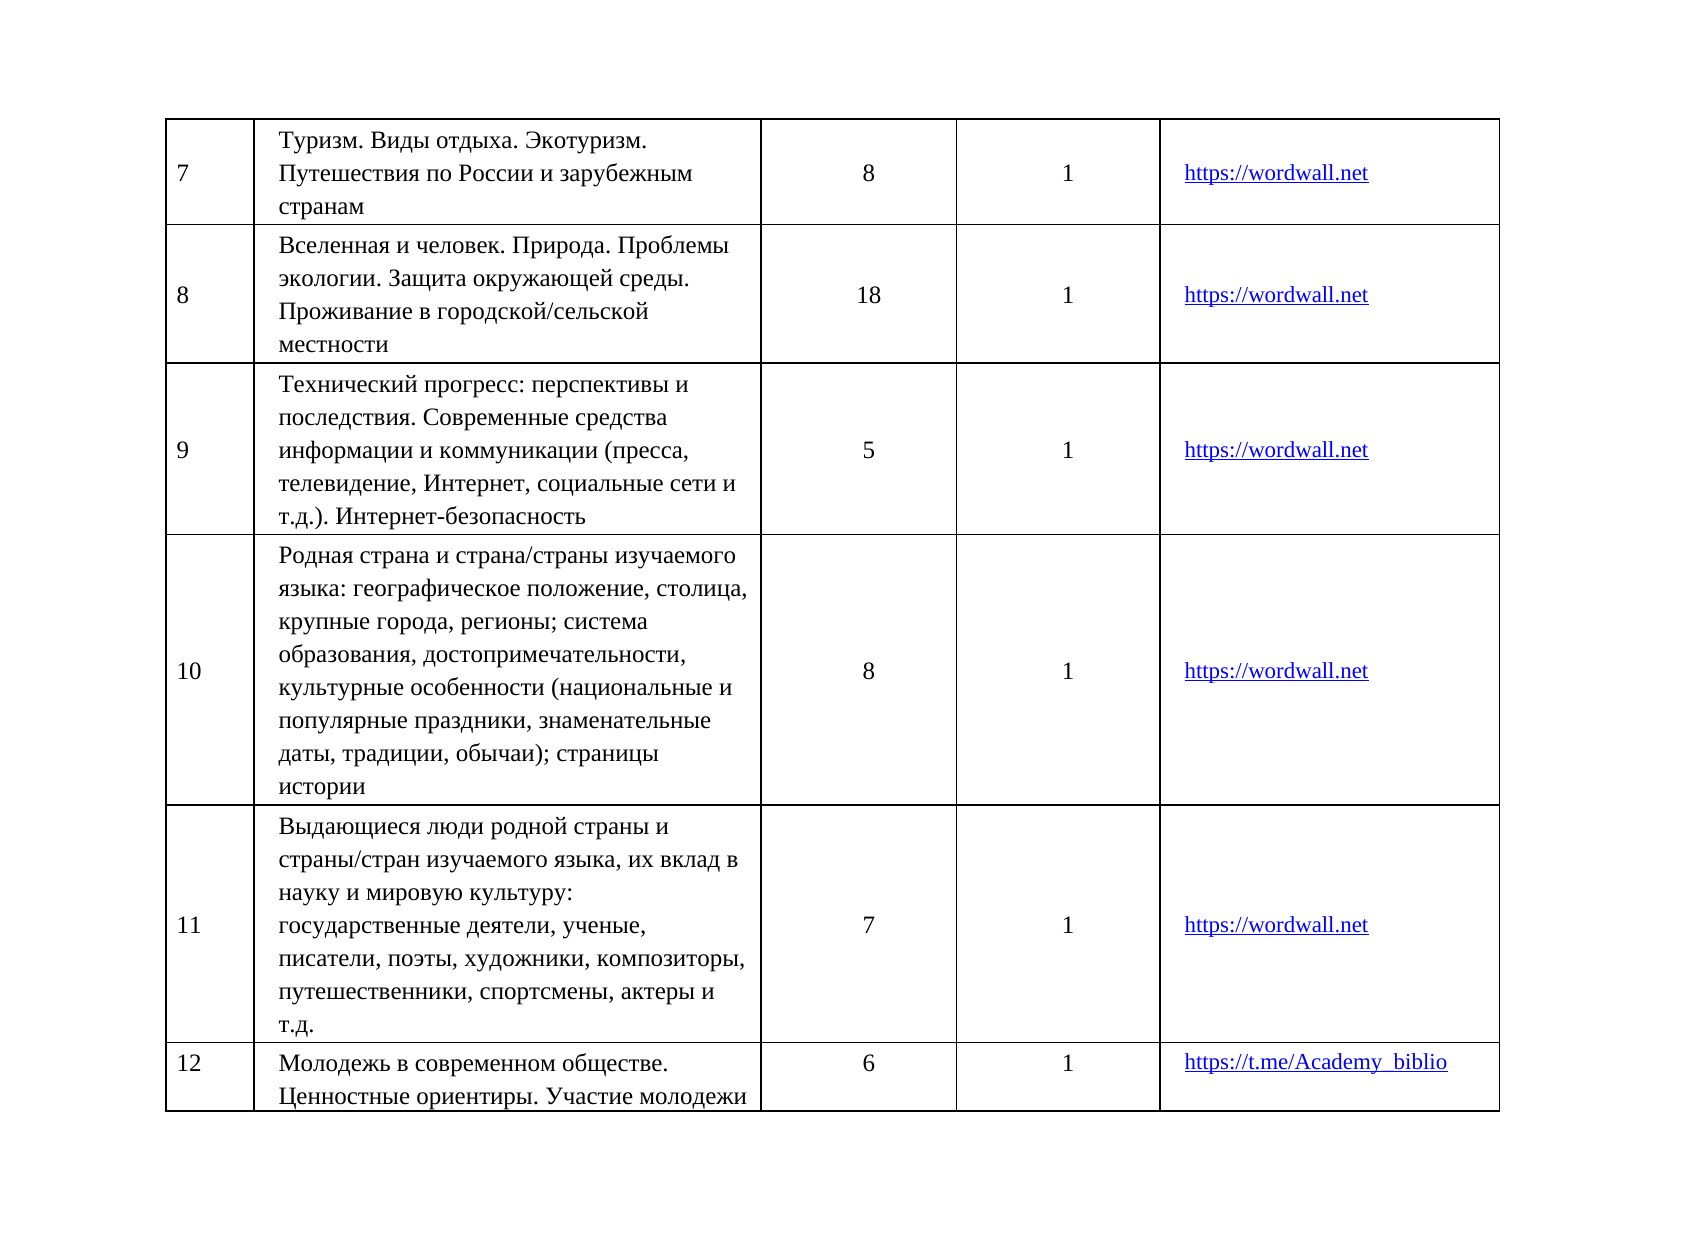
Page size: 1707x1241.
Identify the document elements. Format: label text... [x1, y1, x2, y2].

table_cell 1 [957, 225, 1159, 362]
table_cell https://wordwall.net [1161, 364, 1499, 533]
table_cell 1 [957, 364, 1159, 533]
table_cell 10 [167, 535, 253, 804]
table_cell Технический прогресс: перспективы и последствия. Современные средства информации и коммуникации (пресса, телевидение, Интернет, социальные сети и т.д.). Интернет-безопасность [255, 364, 760, 533]
table_cell Выдающиеся люди родной страны и страны/стран изучаемого языка, их вклад в науку и мировую культуру: государственные деятели, ученые, писатели, поэты, художники, композиторы, путешественники, спортсмены, актеры и т.д. [255, 806, 760, 1041]
table_cell https://wordwall.net [1161, 535, 1499, 804]
table_cell 12 [167, 1043, 253, 1110]
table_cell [1161, 120, 1499, 223]
table_cell Туризм. Виды отдыха. Экотуризм. Путешествия по России и зарубежным странам [255, 120, 760, 223]
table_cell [255, 1043, 760, 1110]
table_cell Вселенная и человек. Природа. Проблемы экологии. Защита окружающей среды. Проживание в городской/сельской местности [255, 225, 760, 362]
table_cell 1 [957, 806, 1159, 1041]
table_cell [1161, 1043, 1499, 1110]
table_cell 1 [957, 535, 1159, 804]
table_cell 11 [167, 806, 253, 1041]
table_cell https://wordwall.net [1161, 225, 1499, 362]
table_cell 7 [167, 120, 253, 223]
table_cell 1 [957, 1043, 1159, 1110]
table_cell 8 [762, 120, 956, 223]
table_cell 7 [762, 806, 956, 1041]
table_cell 8 [167, 225, 253, 362]
table_cell Родная страна и страна/страны изучаемого языка: географическое положение, столица, крупные города, регионы; система образования, достопримечательности, культурные особенности (национальные и популярные праздники, знаменательные даты, традиции, обычаи); страницы истории [255, 535, 760, 804]
table_cell 1 [957, 120, 1159, 223]
table_cell 8 [762, 535, 956, 804]
table_cell https://wordwall.net [1161, 806, 1499, 1041]
table_cell 9 [167, 364, 253, 533]
table_cell 6 [762, 1043, 956, 1110]
table_cell 18 [762, 225, 956, 362]
table_cell 5 [762, 364, 956, 533]
